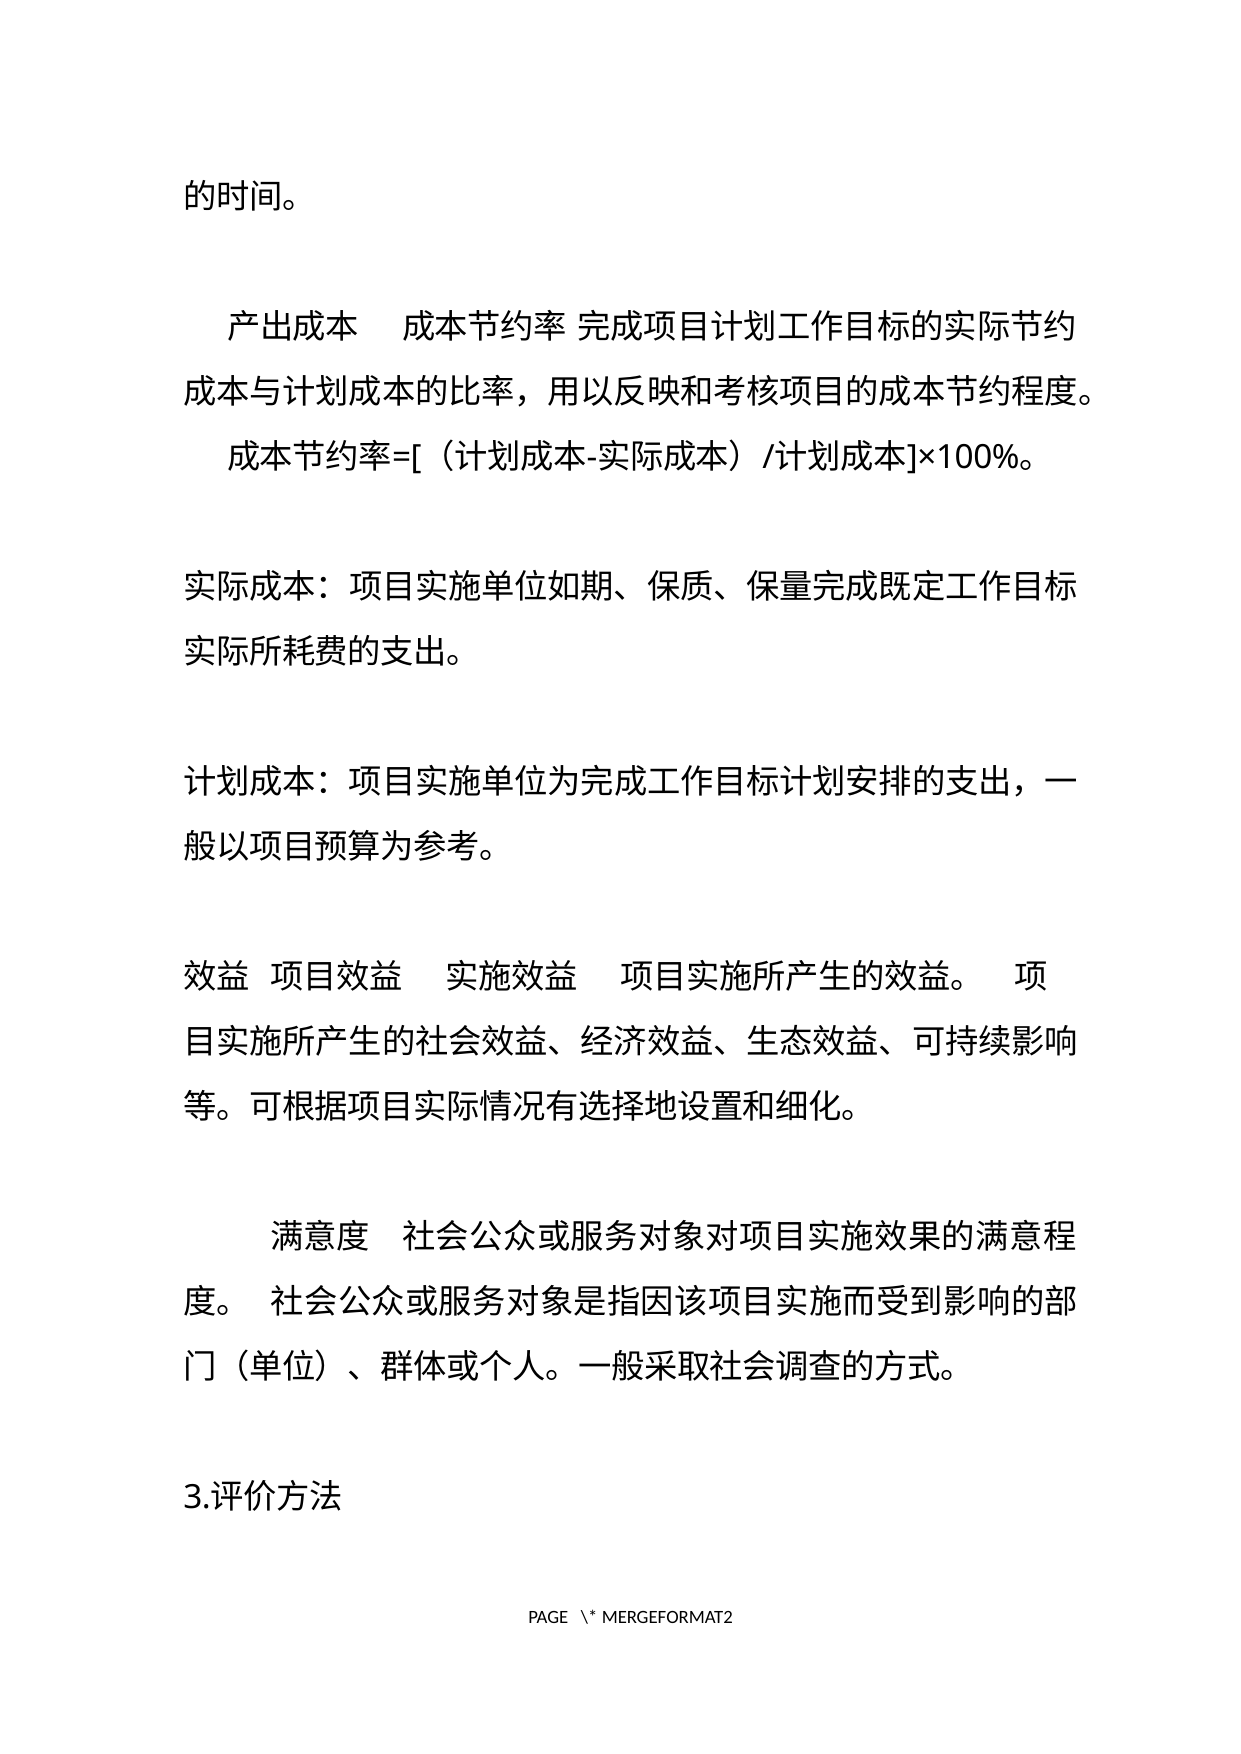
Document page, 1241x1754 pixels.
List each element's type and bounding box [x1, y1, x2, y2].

text [183, 162, 1078, 1527]
